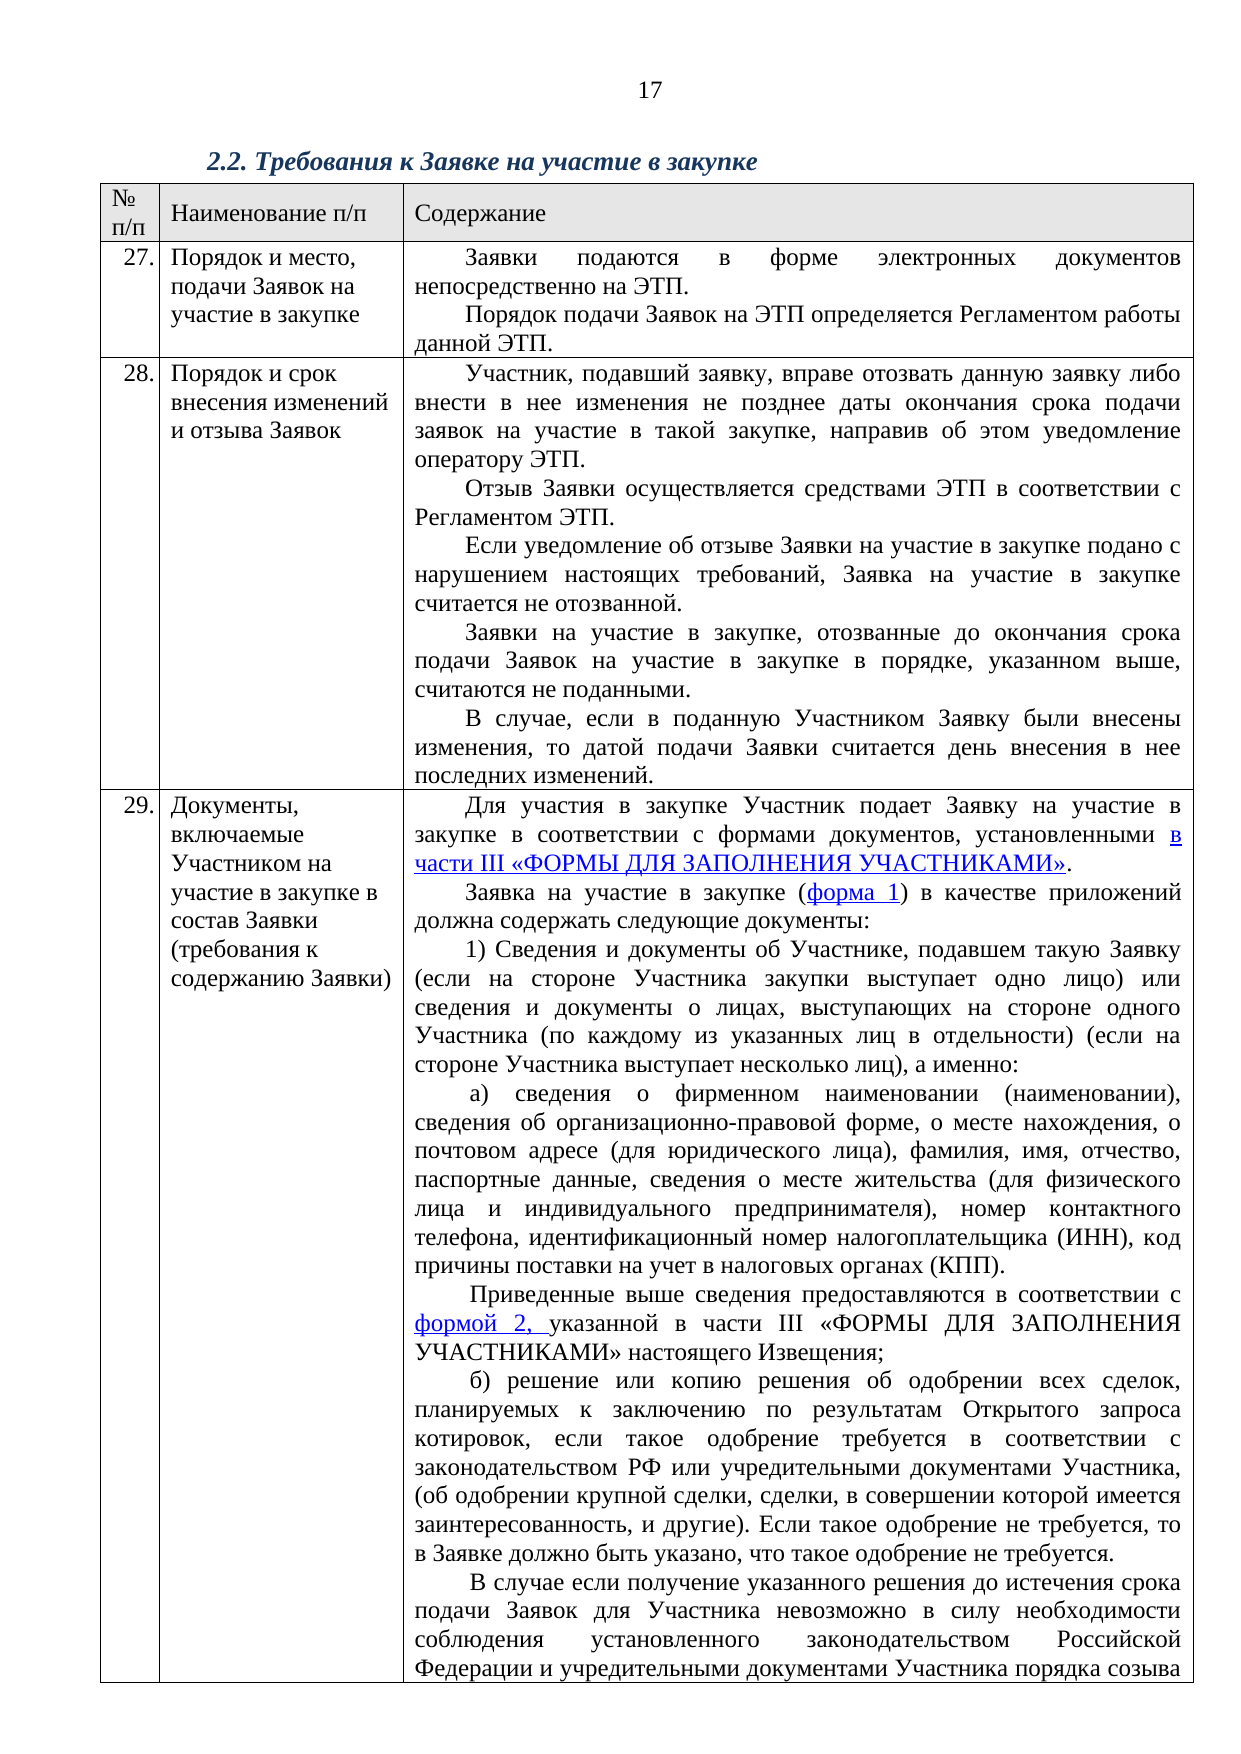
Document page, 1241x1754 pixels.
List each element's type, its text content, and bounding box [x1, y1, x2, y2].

table_cell Порядок и срок внесения изменений и отзыва Заявок [160, 358, 403, 789]
table_cell [101, 242, 159, 357]
table_header Наименование п/п [160, 184, 403, 241]
table_cell [101, 790, 159, 1682]
table_cell [101, 358, 159, 789]
table_cell Порядок и место, подачи Заявок на участие в закупке [160, 242, 403, 357]
text 2.2. Требования к Заявке на участие в закупке [207, 145, 1181, 176]
table_header № п/п [101, 184, 159, 241]
table_cell Заявки подаются в форме электронных документов непосредственно на ЭТП. Порядок подачи Заявок на ЭТП определяется Регламентом работы данной ЭТП. [404, 242, 1193, 357]
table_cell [404, 790, 1193, 1682]
table_header Содержание [404, 184, 1193, 241]
table_cell Участник, подавший заявку, вправе отозвать данную заявку либо внести в нее изменения не позднее даты окончания срока подачи заявок на участие в такой закупке, направив об этом уведомление оператору ЭТП. Отзыв Заявки осуществляется средствами ЭТП в соответствии с Регламентом ЭТП. Если уведомление об отзыве Заявки на участие в закупке подано с нарушением настоящих требований, Заявка на участие в закупке считается не отозванной. Заявки на участие в закупке, отозванные до окончания срока подачи Заявок на участие в закупке в порядке, указанном выше, считаются не поданными. В случае, если в поданную Участником Заявку были внесены изменения, то датой подачи Заявки считается день внесения в нее последних изменений. [404, 358, 1193, 789]
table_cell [160, 790, 403, 1682]
